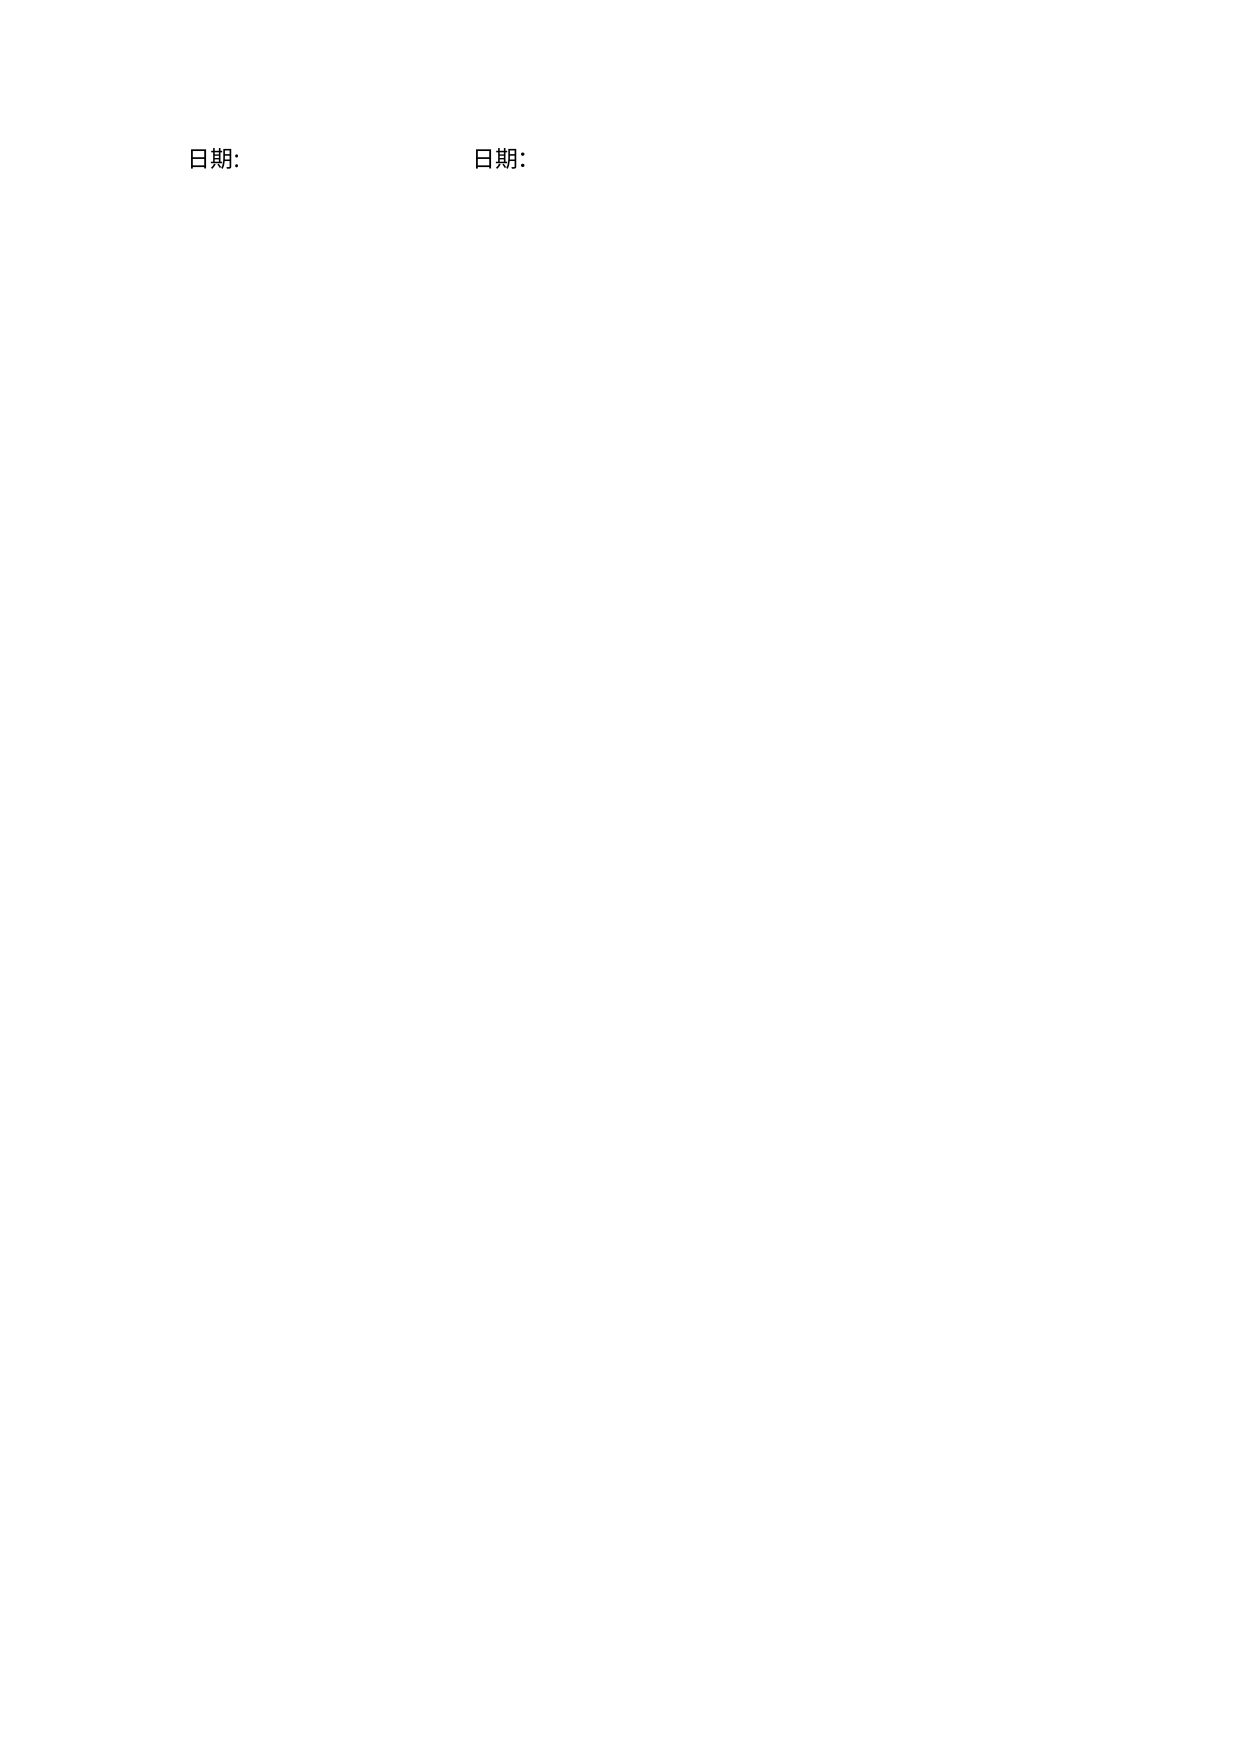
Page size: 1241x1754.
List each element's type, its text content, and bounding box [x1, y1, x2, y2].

text 日期: 日期： [187, 126, 1053, 191]
